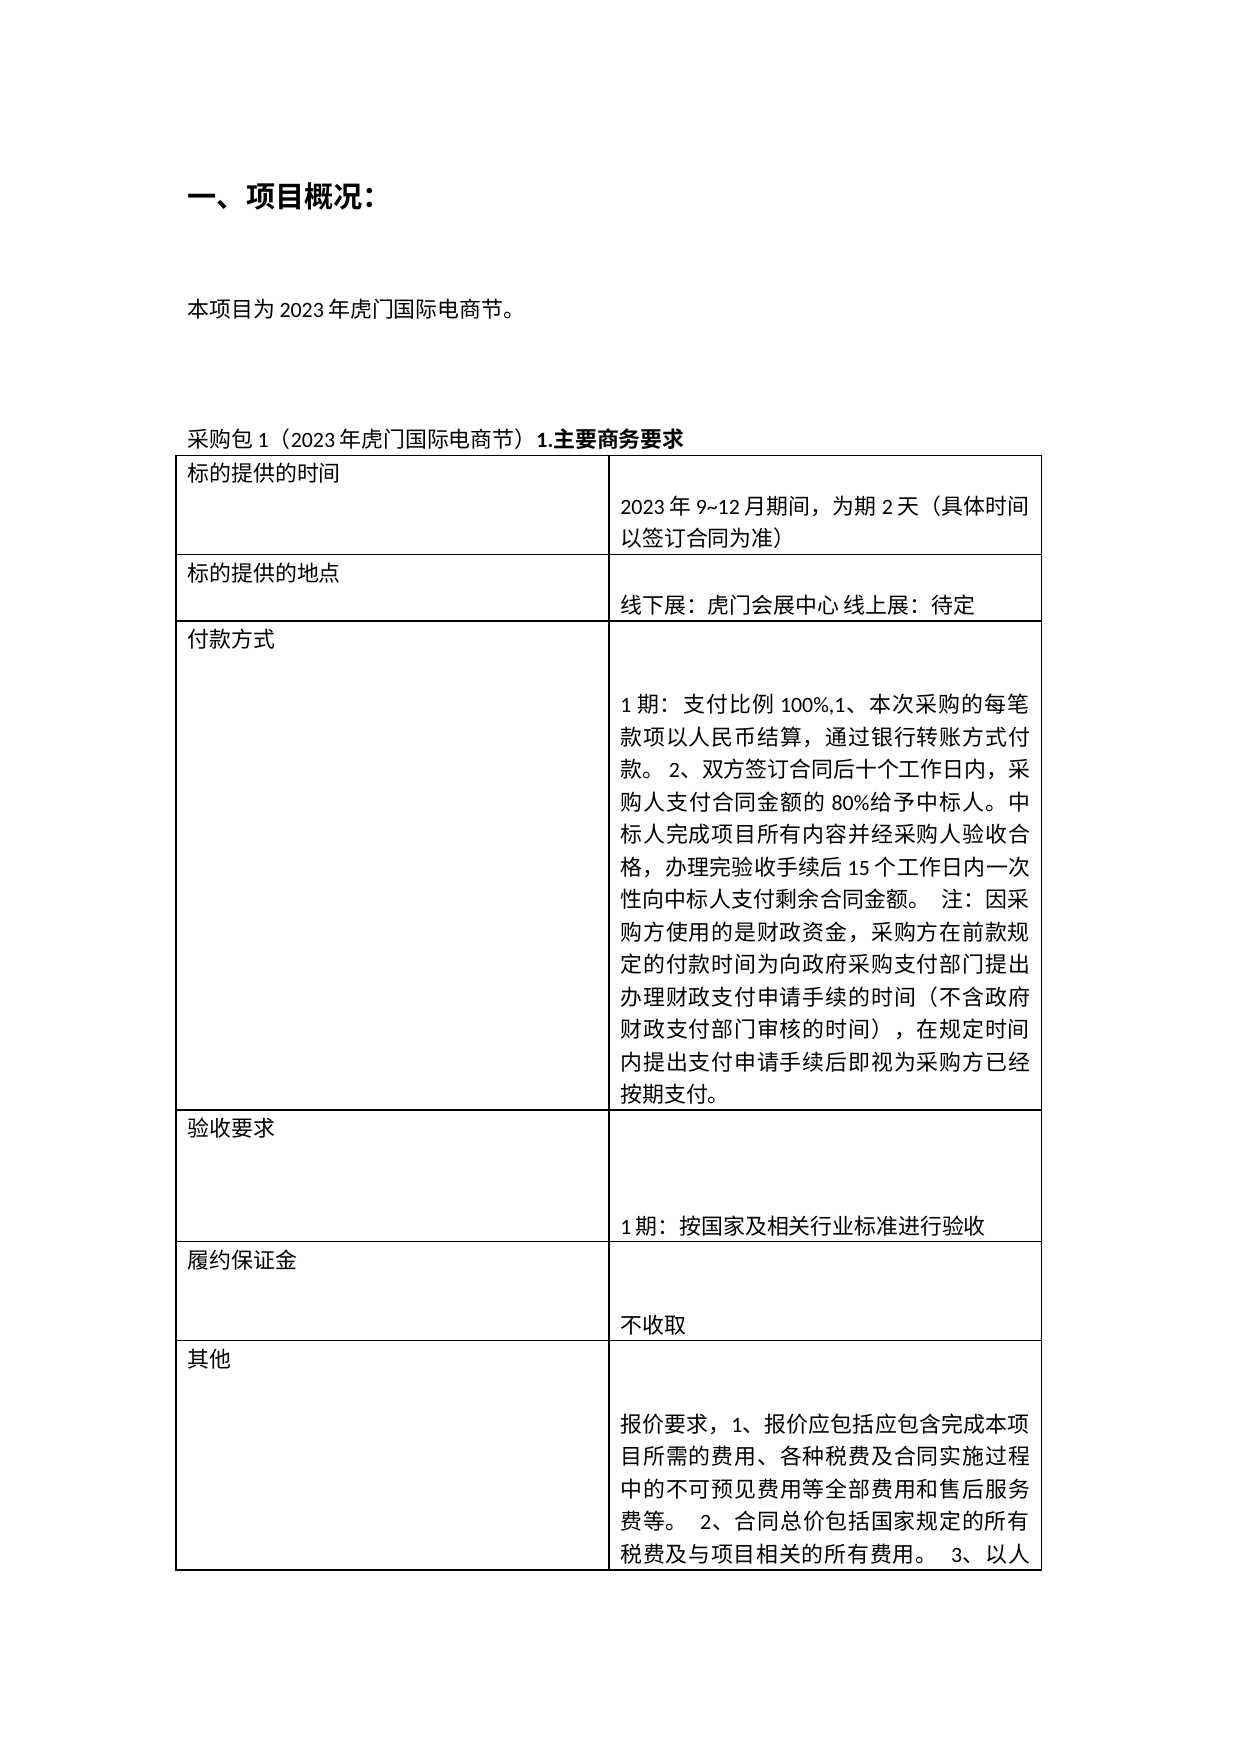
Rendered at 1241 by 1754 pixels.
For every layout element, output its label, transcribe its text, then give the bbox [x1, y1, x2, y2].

table_header 2023年9~12月期间，为期2天（具体时间以签订合同为准） [610, 456, 1041, 553]
table_cell 履约保证金 [177, 1242, 608, 1340]
table_cell 1期：按国家及相关行业标准进行验收 [610, 1111, 1041, 1241]
table_cell 标的提供的地点 [177, 555, 608, 620]
table_cell 验收要求 [177, 1111, 608, 1241]
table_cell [610, 1341, 1041, 1569]
table_cell 其他 [177, 1341, 608, 1569]
text 一、项目概况： [187, 162, 1053, 227]
table_cell 不收取 [610, 1242, 1041, 1340]
table_cell 线下展：虎门会展中心 线上展：待定 [610, 555, 1041, 620]
table_cell 1期：支付比例100%,1、本次采购的每笔款项以人民币结算，通过银行转账方式付款。 2、双方签订合同后十个工作日内，采购人支付合同金额的80%给予中标人。中标人完成项目所有内容并经采购人验收合格，办理完验收手续后15个工作日内一次性向中标人支付剩余合同金额。 注：因采购方使用的是财政资金，采购方在前款规定的付款时间为向政府采购支付部门提出办理财政支付申请手续的时间（不含政府财政支付部门审核的时间），在规定时间内提出支付申请手续后即视为采购方已经按期支付。 [610, 622, 1041, 1109]
text 本项目为2023年虎门国际电商节。 [187, 292, 1053, 324]
text 采购包1（2023年虎门国际电商节）1.主要商务要求 [187, 422, 1053, 454]
table_header 标的提供的时间 [177, 456, 608, 553]
table_cell 付款方式 [177, 622, 608, 1109]
